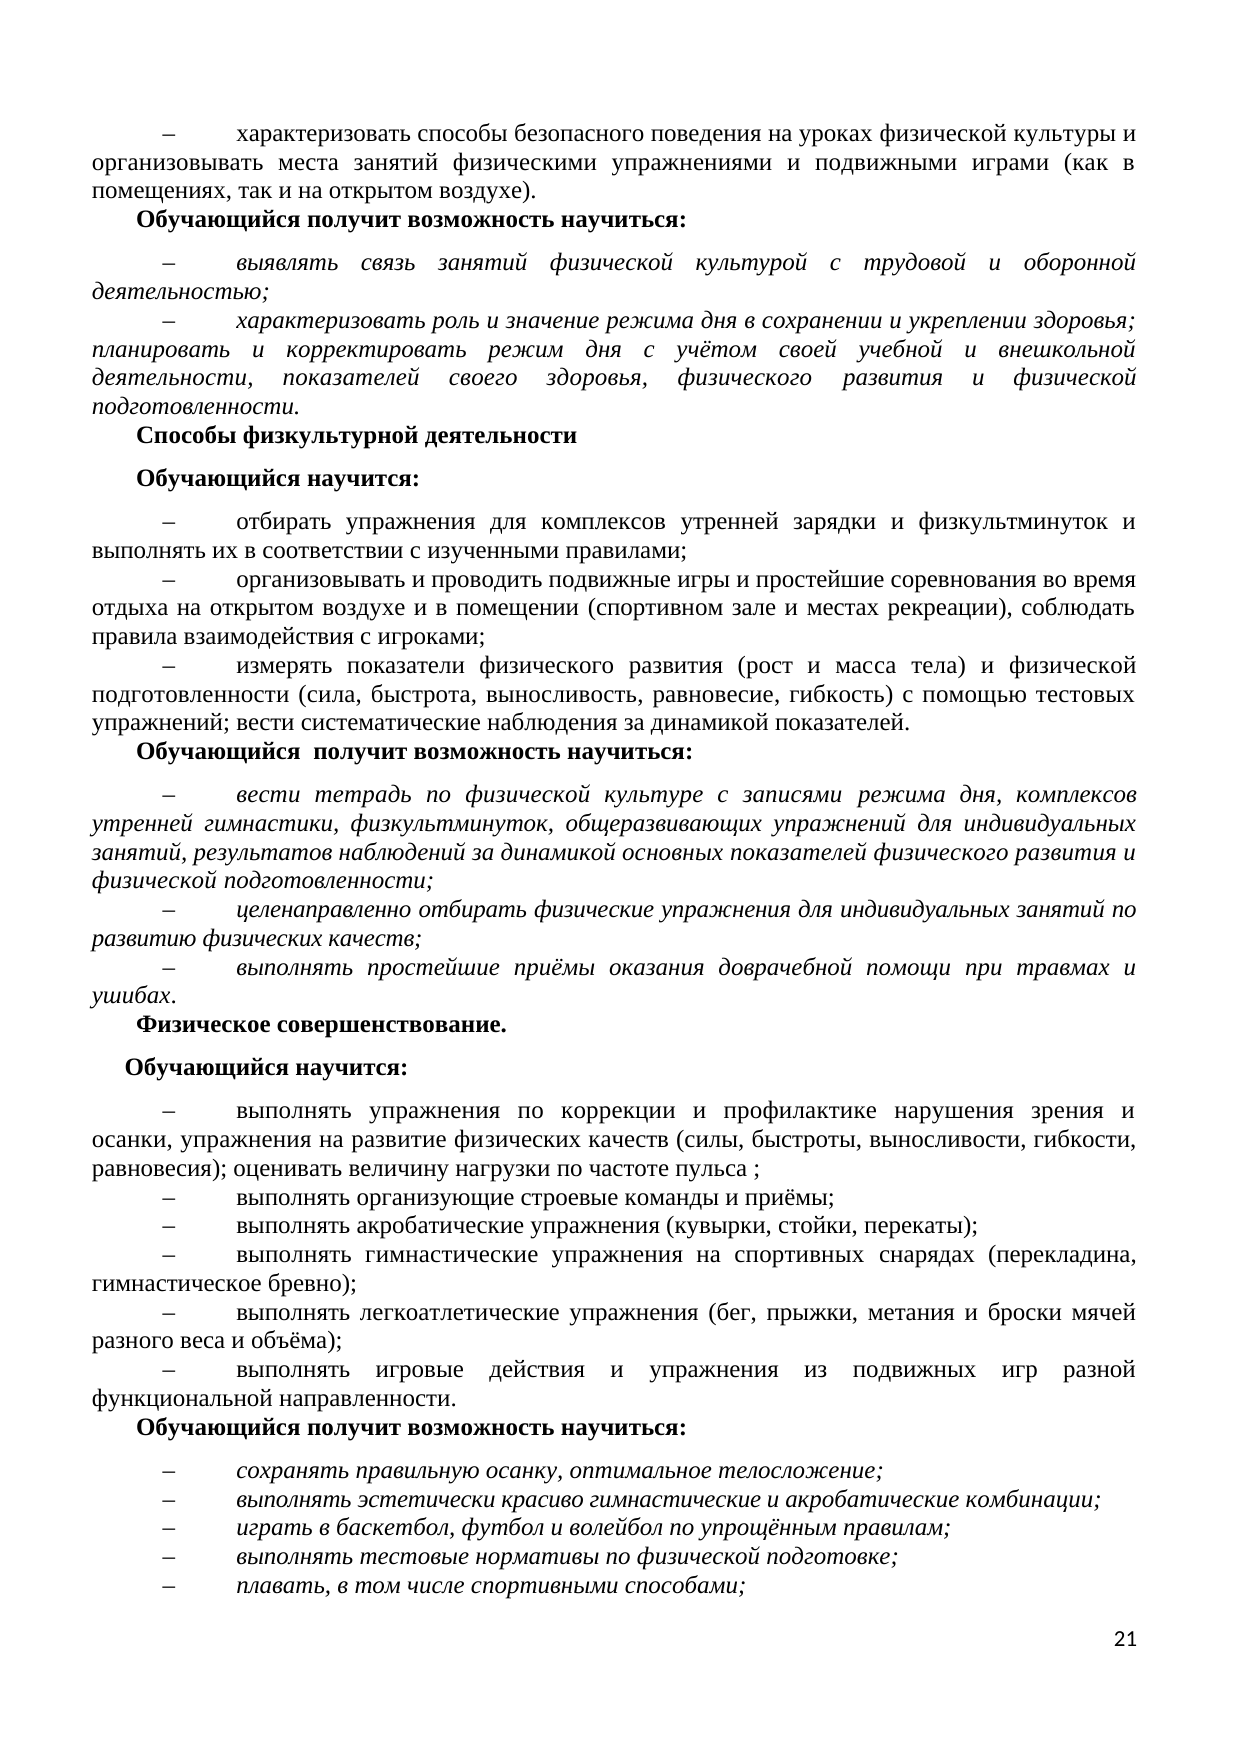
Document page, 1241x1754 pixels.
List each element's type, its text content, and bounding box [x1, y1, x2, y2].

text Обучающийся научится: [88, 463, 1137, 492]
text выполнять эстетически красиво гимнастические и акробатические комбинации; [92, 1484, 1137, 1512]
text выявлять связь занятий физической культурой с трудовой и оборонной деятельностью; [92, 247, 1137, 305]
text выполнять акробатические упражнения (кувырки, стойки, перекаты); [92, 1211, 1137, 1239]
text Физическое совершенствование. [88, 1009, 1137, 1038]
text Обучающийся получит возможность научиться: [88, 204, 1137, 233]
text выполнять организующие строевые команды и приёмы; [92, 1182, 1137, 1211]
text измерять показатели физического развития (рост и масса тела) и физической подготовленности (сила, быстрота, выносливость, равновесие, гибкость) с помощью тестовых упражнений; вести систематические наблюдения за динамикой показателей. [92, 650, 1137, 736]
text организовывать и проводить подвижные игры и простейшие соревнования во время отдыха на открытом воздухе и в помещении (спортивном зале и местах рекреации), соблюдать правила взаимодействия с игроками; [92, 564, 1137, 650]
text выполнять тестовые нормативы по физической подготовке; [92, 1541, 1137, 1570]
text вести тетрадь по физической культуре с записями режима дня, комплексов утренней гимнастики, физкультминуток, общеразвивающих упражнений для индивидуальных занятий, результатов наблюдений за динамикой основных показателей физического развития и физической подготовленности; [92, 779, 1137, 894]
text характеризовать роль и значение режима дня в сохранении и укреплении здоровья; планировать и корректировать режим дня с учётом своей учебной и внешкольной деятельности, показателей своего здоровья, физического развития и физической подготовленности. [92, 305, 1137, 420]
text выполнять упражнения по коррекции и профилактике нарушения зрения и осанки, упражнения на развитие физических качеств (силы, быстроты, выносливости, гибкости, равновесия); оценивать величину нагрузки по частоте пульса ; [92, 1096, 1137, 1182]
text выполнять гимнастические упражнения на спортивных снарядах (перекладина, гимнастическое бревно); [92, 1239, 1137, 1297]
text отбирать упражнения для комплексов утренней зарядки и физкультминуток и выполнять их в соответствии с изученными правилами; [92, 506, 1137, 564]
text сохранять правильную осанку, оптимальное телосложение; [92, 1455, 1137, 1484]
text Обучающийся получит возможность научиться: [88, 736, 1137, 765]
text играть в баскетбол, футбол и волейбол по упрощённым правилам; [92, 1512, 1137, 1541]
text Способы физкультурной деятельности [88, 420, 1137, 449]
text выполнять игровые действия и упражнения из подвижных игр разной функциональной направленности. [92, 1354, 1137, 1412]
text выполнять простейшие приёмы оказания доврачебной помощи при травмах и ушибах. [92, 952, 1137, 1009]
text целенаправленно отбирать физические упражнения для индивидуальных занятий по развитию физических качеств; [92, 894, 1137, 952]
text плавать, в том числе спортивными способами; [92, 1570, 1137, 1599]
text Обучающийся получит возможность научиться: [88, 1412, 1137, 1441]
text Обучающийся научится: [88, 1052, 1137, 1081]
text характеризовать способы безопасного поведения на уроках физической культуры и организовывать места занятий физическими упражнениями и подвижными играми (как в помещениях, так и на открытом воздухе). [92, 118, 1137, 204]
text выполнять легкоатлетические упражнения (бег, прыжки, метания и броски мячей разного веса и объёма); [92, 1297, 1137, 1354]
